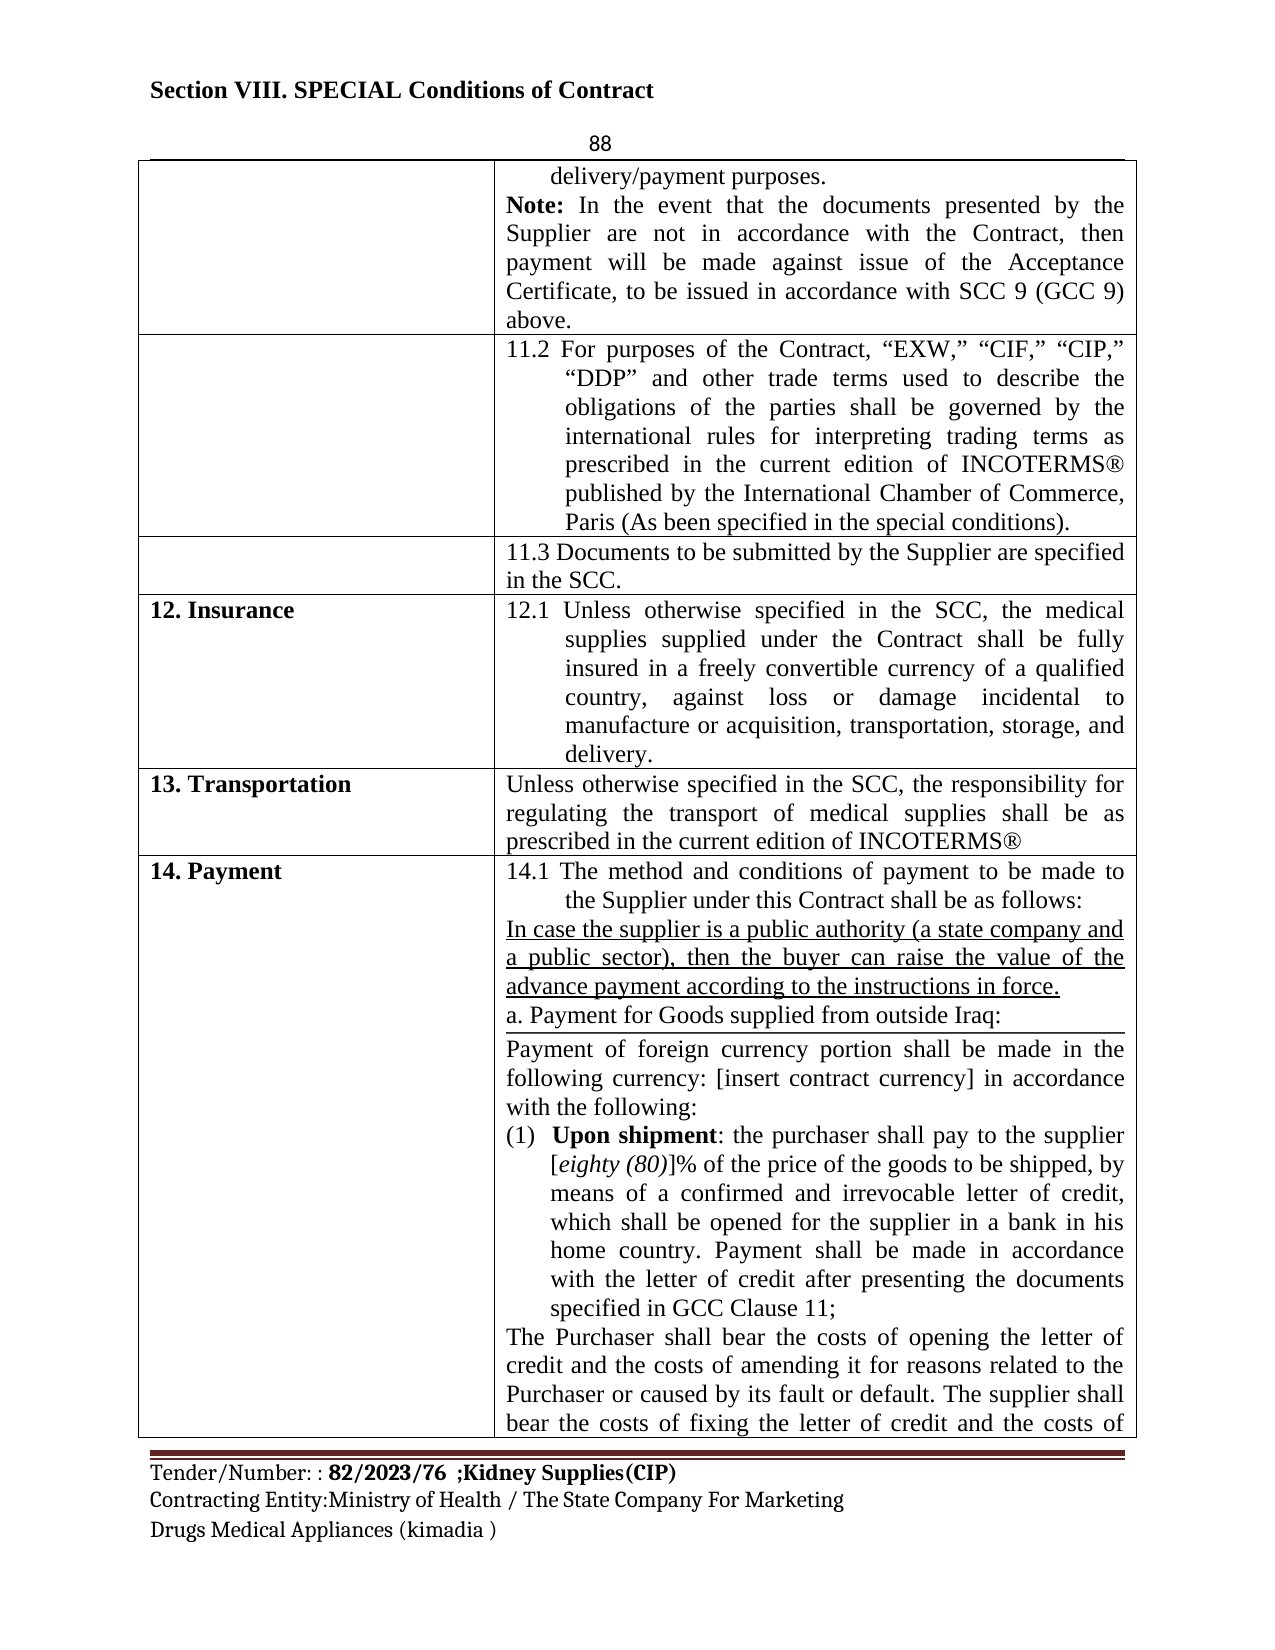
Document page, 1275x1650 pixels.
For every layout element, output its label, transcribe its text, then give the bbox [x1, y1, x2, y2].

table_cell [139, 537, 494, 594]
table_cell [495, 856, 1136, 1437]
table_header [139, 161, 494, 333]
table_cell 11.2 For purposes of the Contract, “EXW,” “CIF,” “CIP,” “DDP” and other trade terms used to describe the obligations of the parties shall be governed by the international rules for interpreting trading terms as prescribed in the current edition of INCOTERMS® published by the International Chamber of Commerce, Paris (As been specified in the special conditions). [495, 335, 1136, 536]
table_cell 11.3 Documents to be submitted by the Supplier are specified in the SCC. [495, 537, 1136, 594]
table_cell 13. Transportation [139, 769, 494, 855]
table_cell [139, 335, 494, 536]
table_cell 12. Insurance [139, 595, 494, 768]
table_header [495, 161, 1136, 333]
table_cell Unless otherwise specified in the SCC, the responsibility for regulating the transport of medical supplies shall be as prescribed in the current edition of INCOTERMS® [495, 769, 1136, 855]
table_cell 14. Payment [139, 856, 494, 1437]
table_cell 12.1 Unless otherwise specified in the SCC, the medical supplies supplied under the Contract shall be fully insured in a freely convertible currency of a qualified country, against loss or damage incidental to manufacture or acquisition, transportation, storage, and delivery. [495, 595, 1136, 768]
